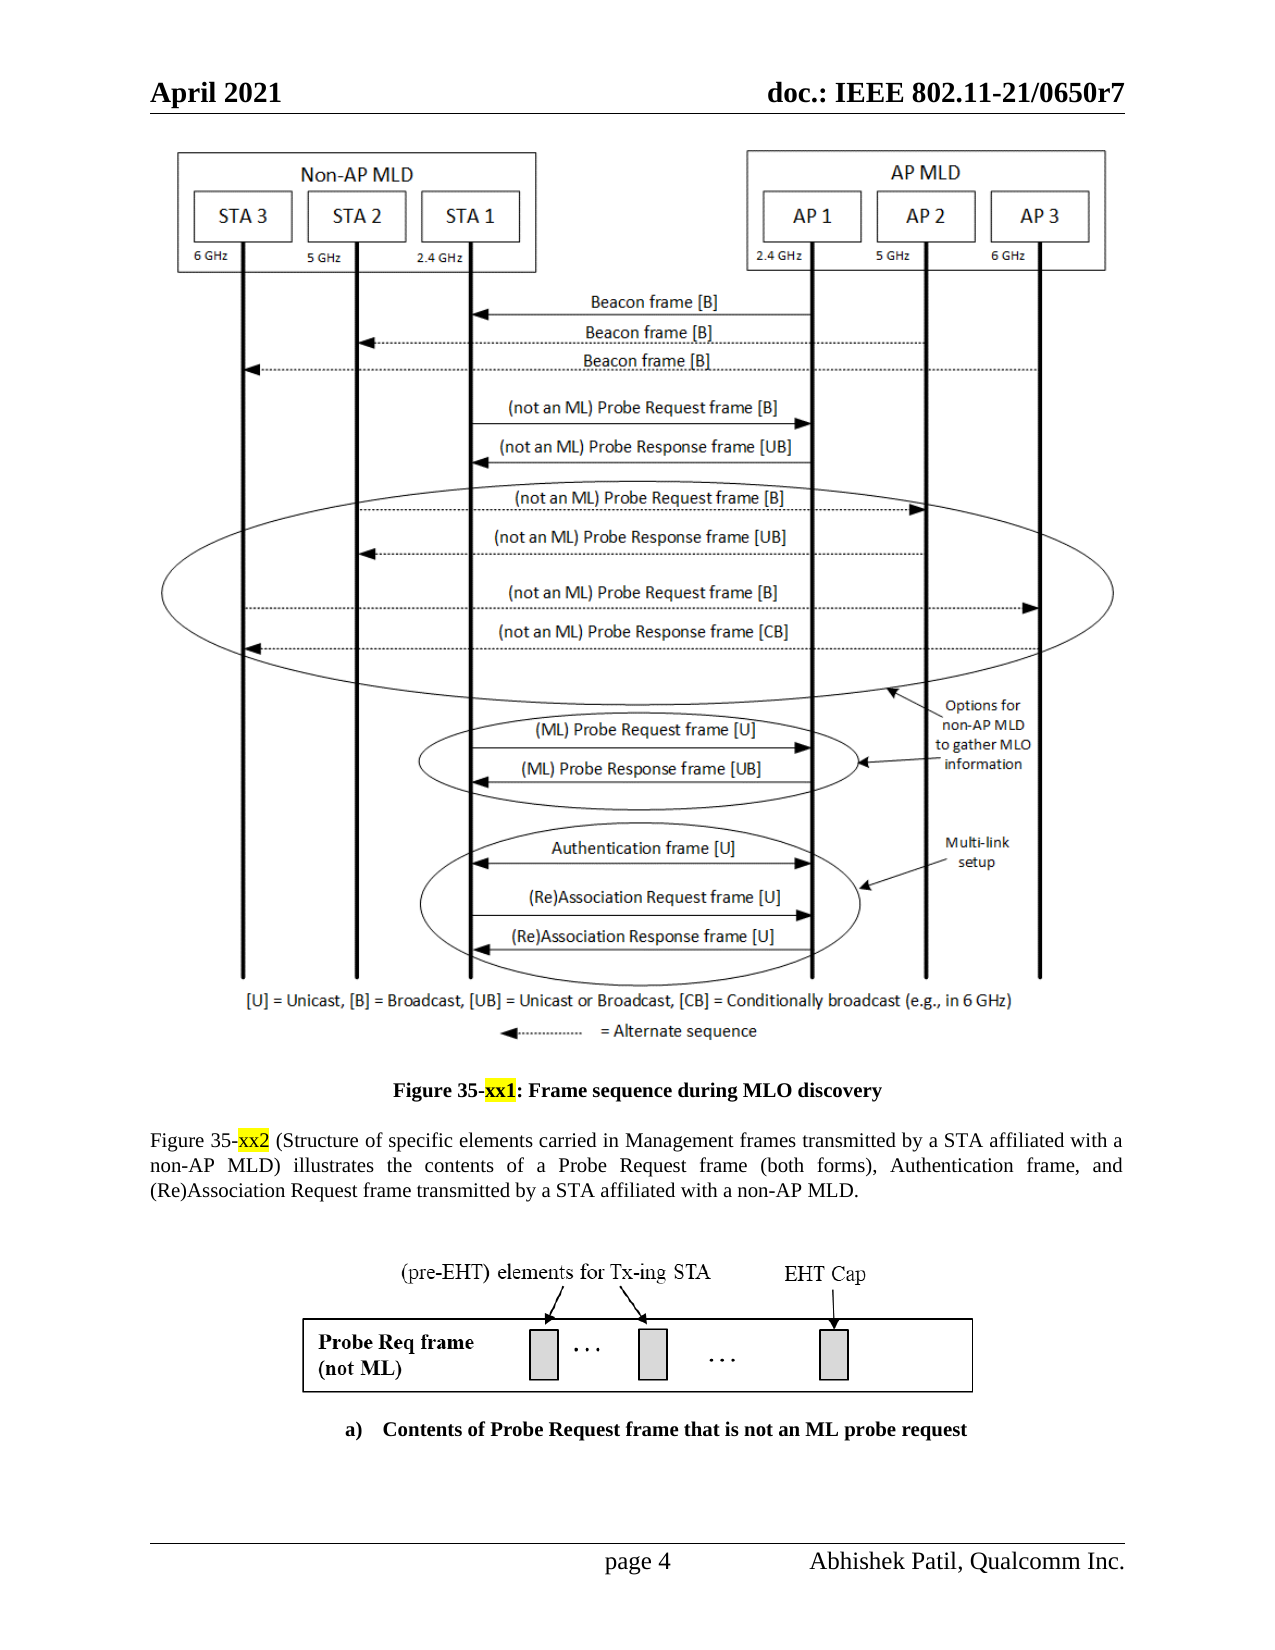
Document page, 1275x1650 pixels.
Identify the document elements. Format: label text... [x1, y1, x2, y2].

text Figure 35-xx2 (Structure of specific elements carried in Management frames transmitted by a STA affiliated with a non-AP MLD) illustrates the contents of a Probe Request frame (both forms), Authentication frame, and (Re)Association Request frame transmitted by a STA affiliated with a non-AP MLD. [150, 1127, 1125, 1202]
picture [160, 150, 1115, 1052]
text Figure 35-xx1: Frame sequence during MLO discovery [150, 1077, 1125, 1102]
table_header Contents of Probe Request frame that is not an ML probe request [178, 1227, 1097, 1466]
picture [302, 1251, 973, 1393]
